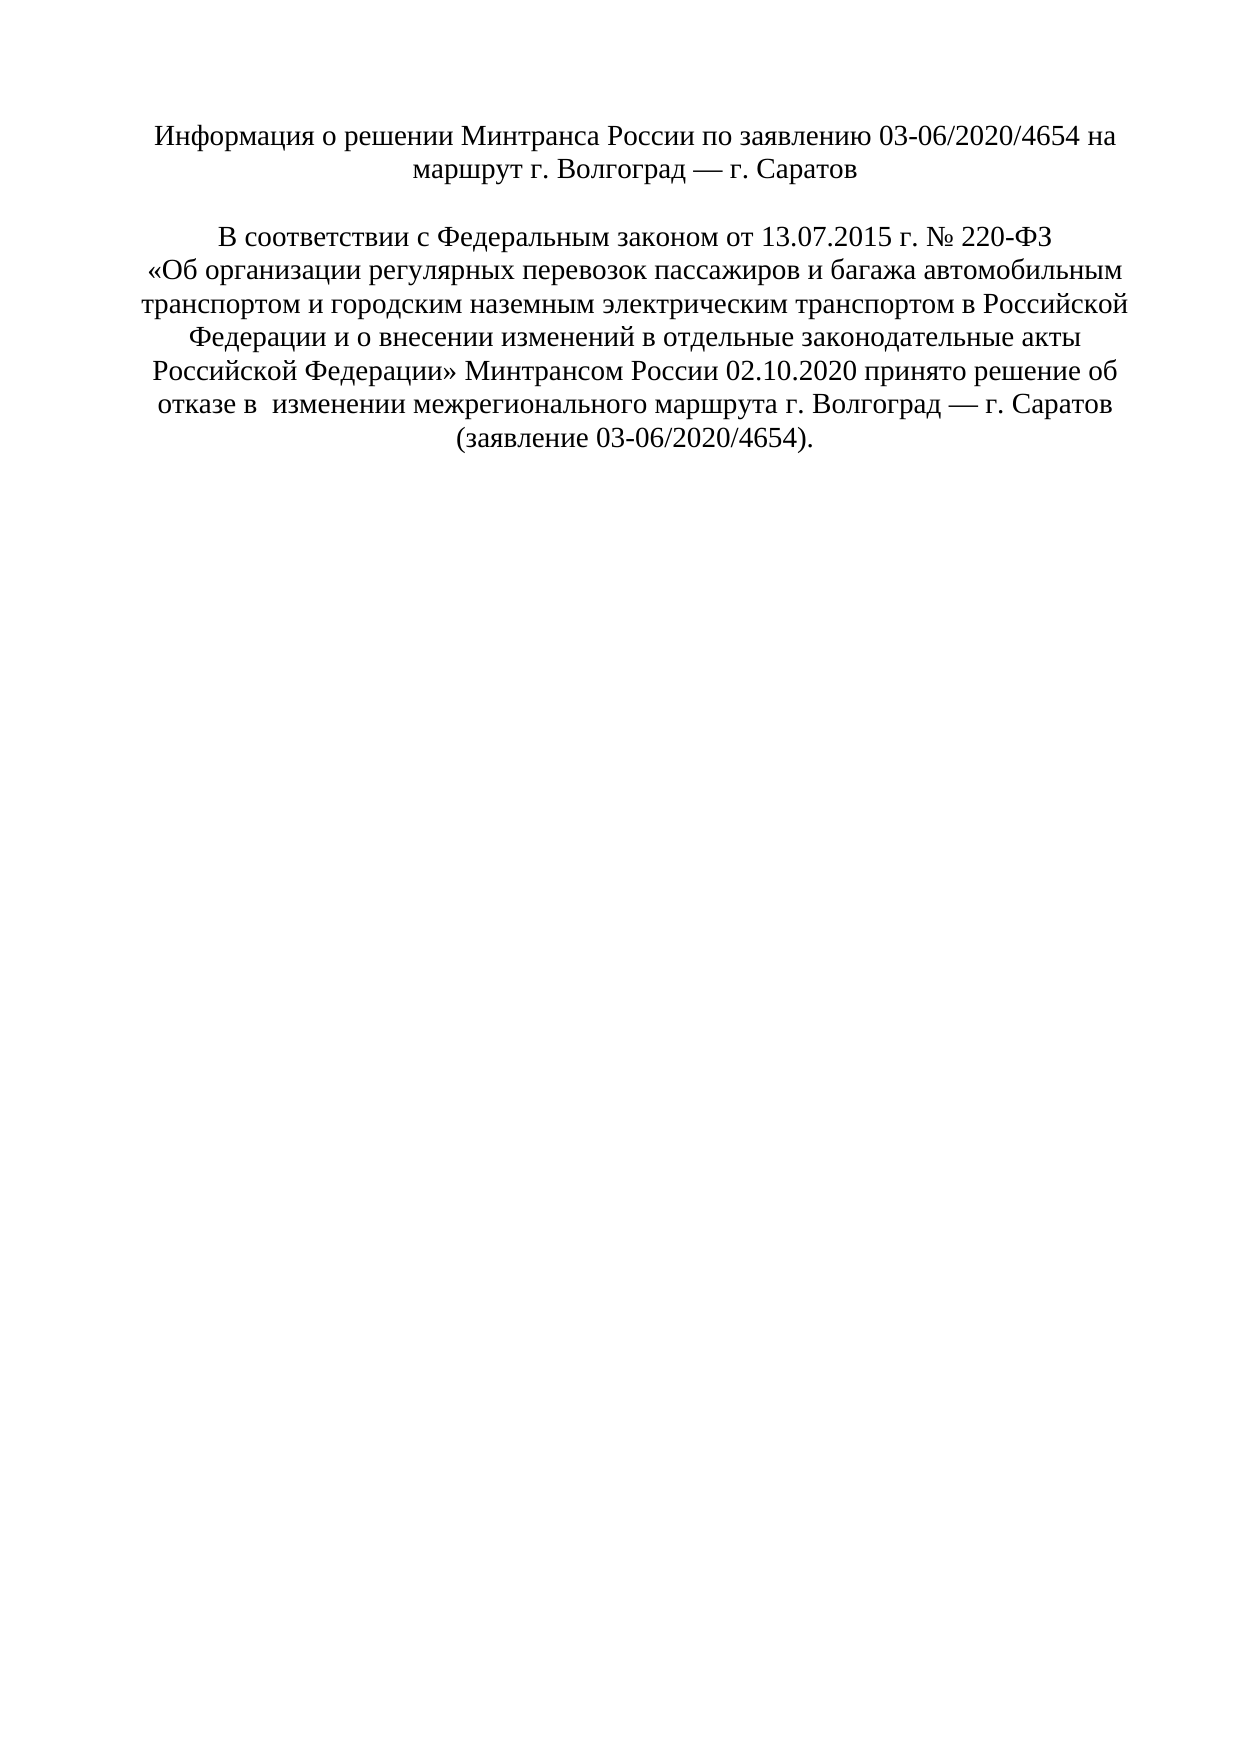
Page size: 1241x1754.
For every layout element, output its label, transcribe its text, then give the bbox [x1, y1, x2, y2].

text Информация о решении Минтранса России по заявлению 03-06/2020/4654 на маршрут г. Волгоград — г. Саратов [118, 118, 1152, 185]
text В соответствии с Федеральным законом от 13.07.2015 г. № 220-ФЗ «Об организации регулярных перевозок пассажиров и багажа автомобильным транспортом и городским наземным электрическим транспортом в Российской Федерации и о внесении изменений в отдельные законодательные акты Российской Федерации» Минтрансом России 02.10.2020 принято решение об отказе в изменении межрегионального маршрута г. Волгоград — г. Саратов (заявление 03-06/2020/4654). [118, 219, 1152, 453]
